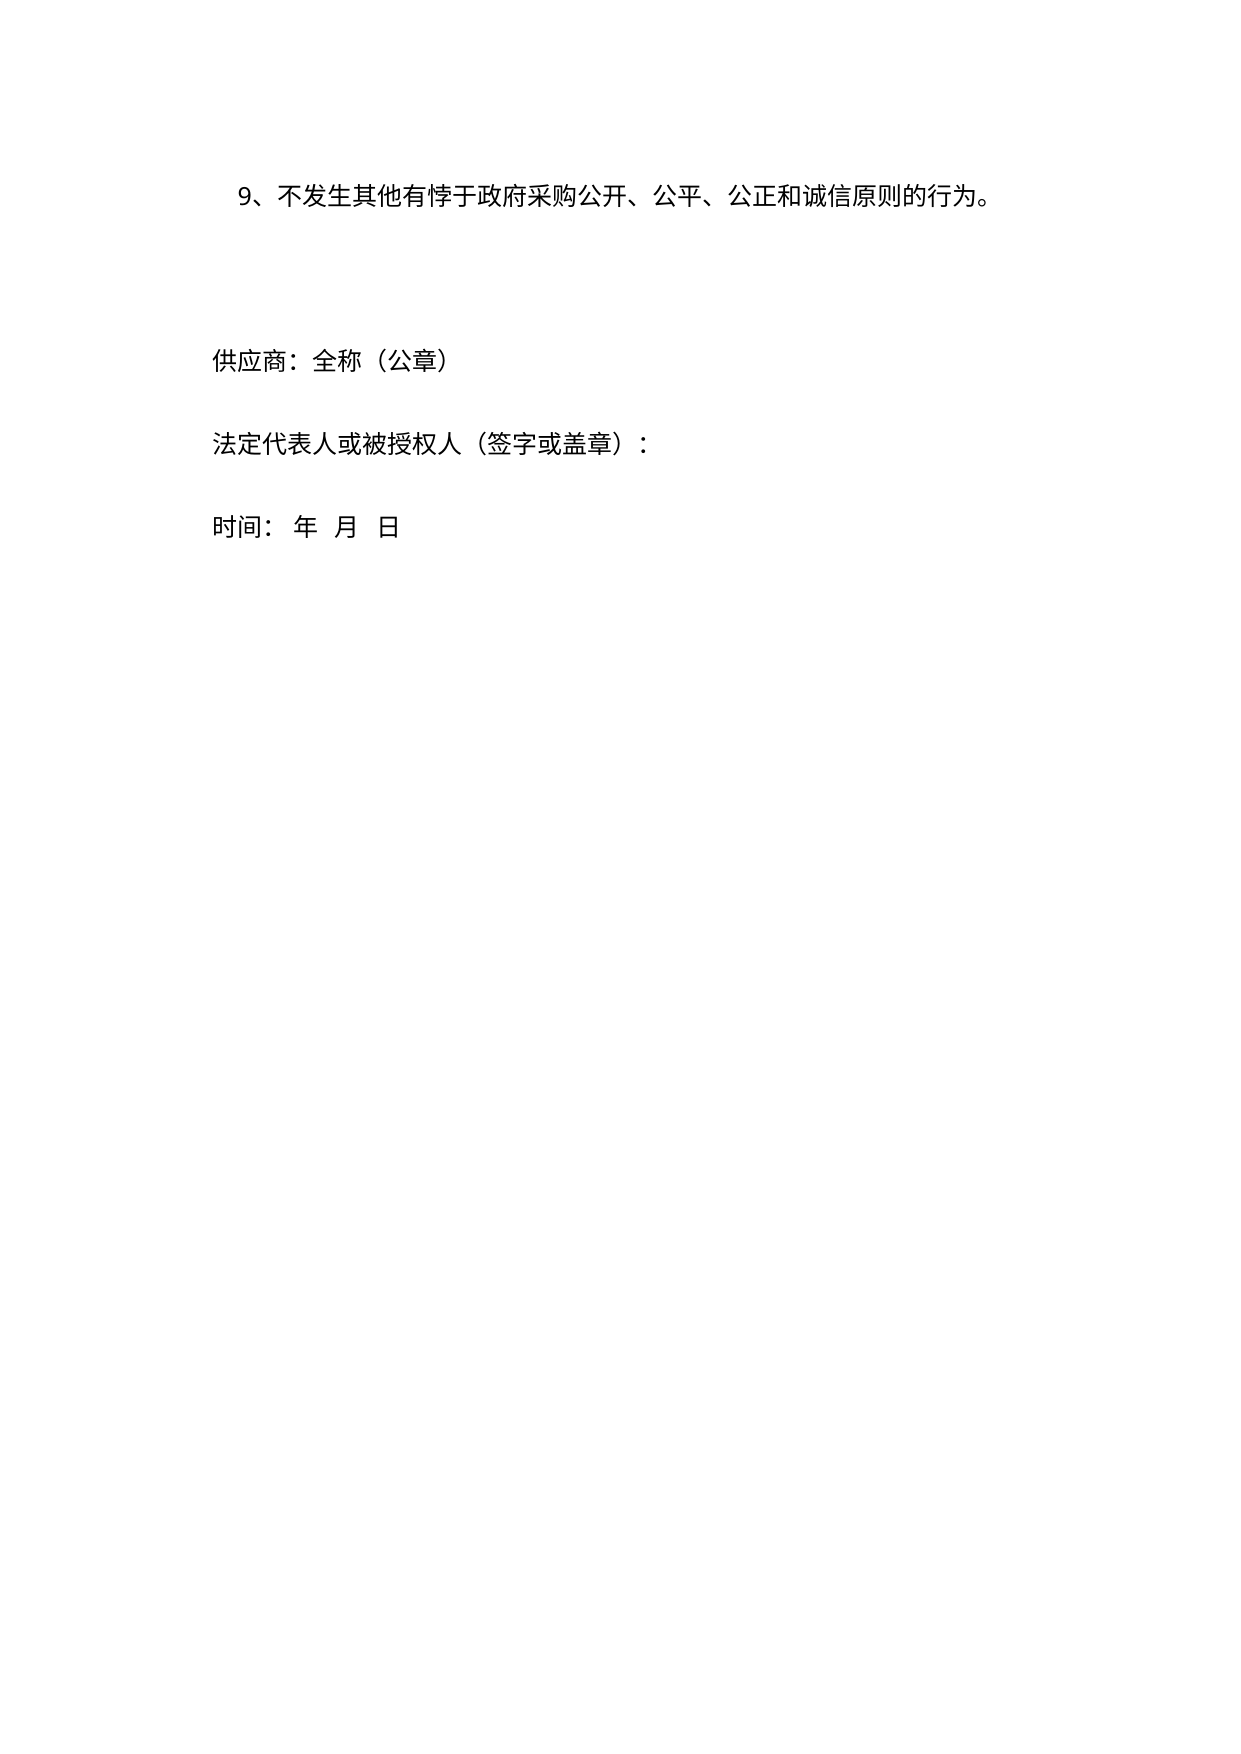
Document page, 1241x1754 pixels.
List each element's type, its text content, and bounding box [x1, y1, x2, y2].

text 9、不发生其他有悖于政府采购公开、公平、公正和诚信原则的行为。 [187, 162, 1053, 227]
text 供应商：全称（公章） [187, 327, 1053, 392]
text 时间： 年 月 日 [187, 493, 1053, 558]
text 法定代表人或被授权人（签字或盖章）： [187, 410, 1053, 475]
